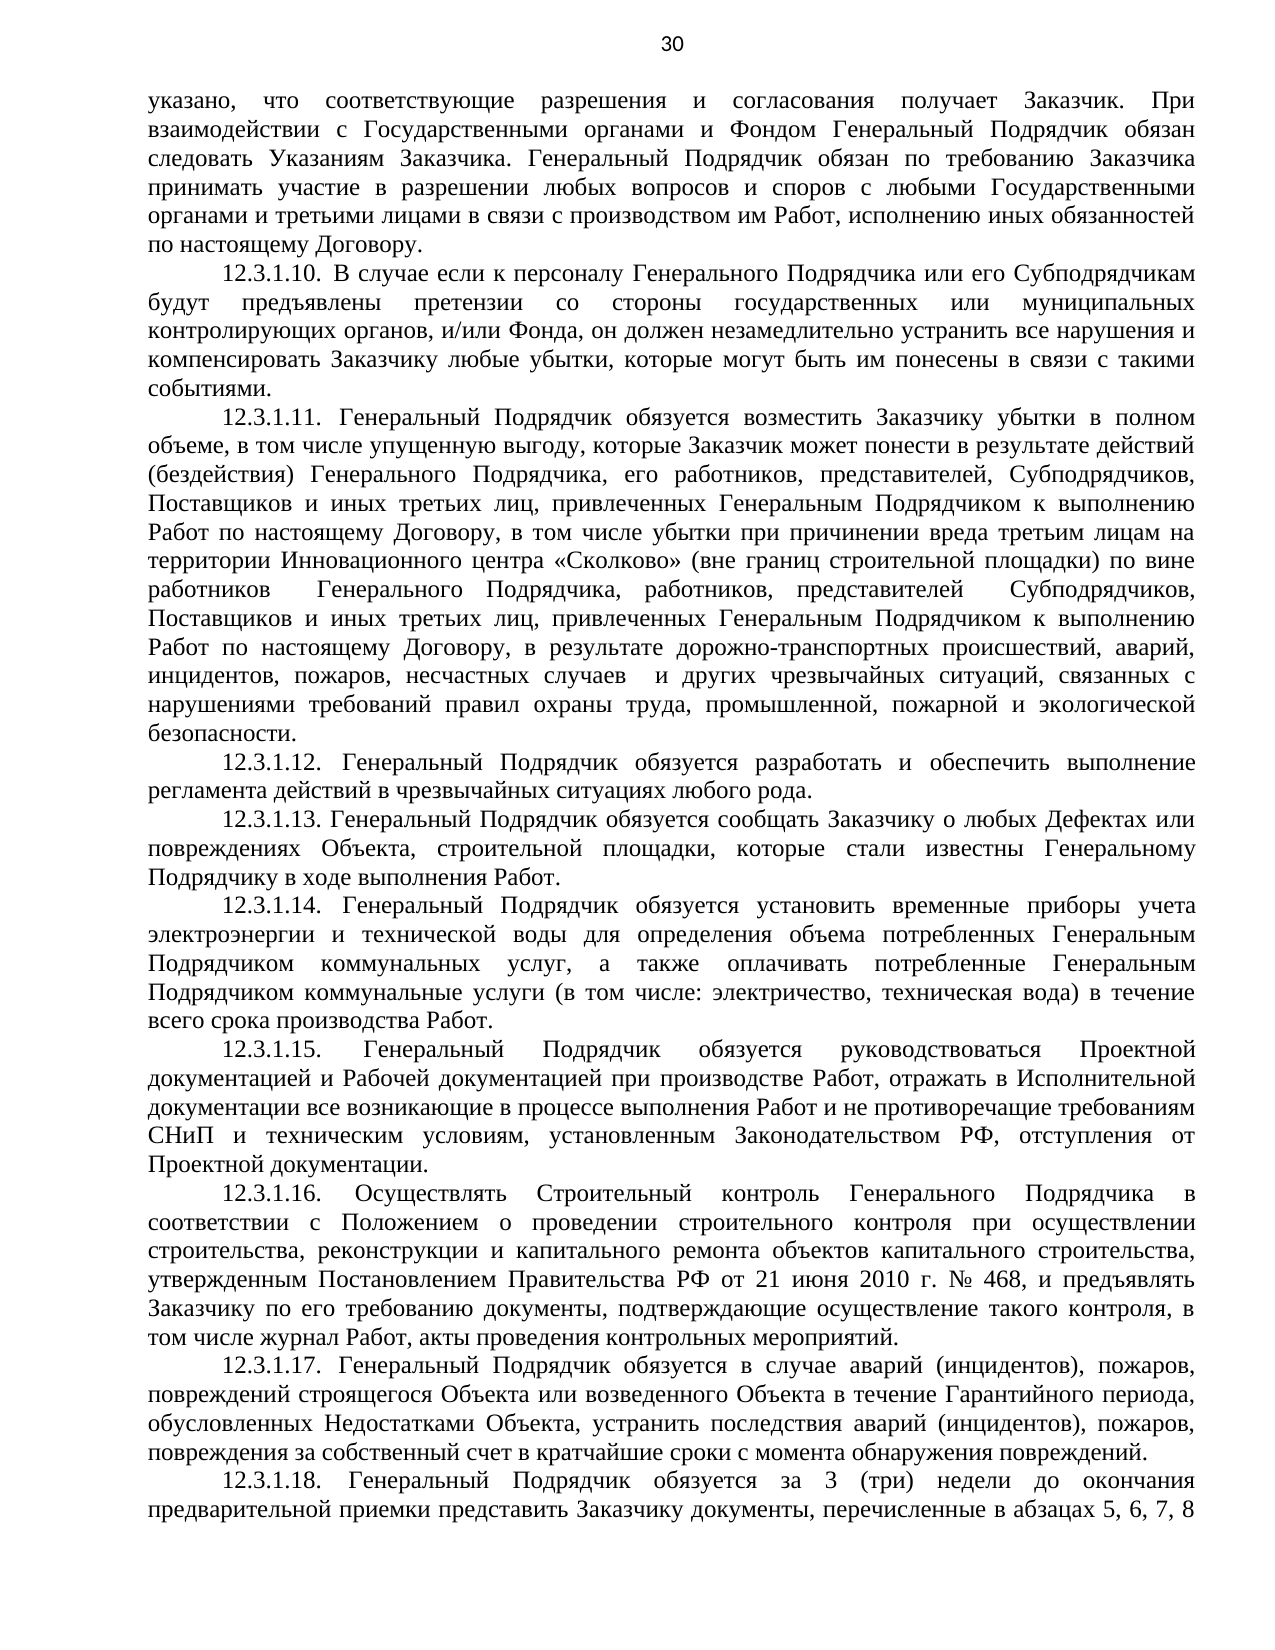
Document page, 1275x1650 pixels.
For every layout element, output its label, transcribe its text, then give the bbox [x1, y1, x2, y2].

text 12.3.1.15. Генеральный Подрядчик обязуется руководствоваться Проектной документацией и Рабочей документацией при производстве Работ, отражать в Исполнительной документации все возникающие в процессе выполнения Работ и не противоречащие требованиям СНиП и техническим условиям, установленным Законодательством РФ, отступления от Проектной документации. [148, 1034, 1196, 1178]
text 12.3.1.16. Осуществлять Строительный контроль Генерального Подрядчика в соответствии с Положением о проведении строительного контроля при осуществлении строительства, реконструкции и капитального ремонта объектов капитального строительства, утвержденным Постановлением Правительства РФ от 21 июня 2010 г. № 468, и предъявлять Заказчику по его требованию документы, подтверждающие осуществление такого контроля, в том числе журнал Работ, акты проведения контрольных мероприятий. [148, 1178, 1196, 1351]
text 12.3.1.13. Генеральный Подрядчик обязуется сообщать Заказчику о любых Дефектах или повреждениях Объекта, строительной площадки, которые стали известны Генеральному Подрядчику в ходе выполнения Работ. [148, 804, 1196, 891]
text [148, 86, 1196, 258]
text 12.3.1.17. Генеральный Подрядчик обязуется в случае аварий (инцидентов), пожаров, повреждений строящегося Объекта или возведенного Объекта в течение Гарантийного периода, обусловленных Недостатками Объекта, устранить последствия аварий (инцидентов), пожаров, повреждения за собственный счет в кратчайшие сроки с момента обнаружения повреждений. [148, 1351, 1196, 1466]
text 12.3.1.11. Генеральный Подрядчик обязуется возместить Заказчику убытки в полном объеме, в том числе упущенную выгоду, которые Заказчик может понести в результате действий (бездействия) Генерального Подрядчика, его работников, представителей, Субподрядчиков, Поставщиков и иных третьих лиц, привлеченных Генеральным Подрядчиком к выполнению Работ по настоящему Договору, в том числе убытки при причинении вреда третьим лицам на территории Инновационного центра «Сколково» (вне границ строительной площадки) по вине работников Генерального Подрядчика, работников, представителей Субподрядчиков, Поставщиков и иных третьих лиц, привлеченных Генеральным Подрядчиком к выполнению Работ по настоящему Договору, в результате дорожно-транспортных происшествий, аварий, инцидентов, пожаров, несчастных случаев и других чрезвычайных ситуаций, связанных с нарушениями требований правил охраны труда, промышленной, пожарной и экологической безопасности. [148, 402, 1196, 747]
text 12.3.1.12. Генеральный Подрядчик обязуется разработать и обеспечить выполнение регламента действий в чрезвычайных ситуациях любого рода. [148, 747, 1196, 804]
text 12.3.1.14. Генеральный Подрядчик обязуется установить временные приборы учета электроэнергии и технической воды для определения объема потребленных Генеральным Подрядчиком коммунальных услуг, а также оплачивать потребленные Генеральным Подрядчиком коммунальные услуги (в том числе: электричество, техническая вода) в течение всего срока производства Работ. [148, 891, 1196, 1034]
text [148, 1466, 1196, 1523]
text 12.3.1.10. В случае если к персоналу Генерального Подрядчика или его Субподрядчикам будут предъявлены претензии со стороны государственных или муниципальных контролирующих органов, и/или Фонда, он должен незамедлительно устранить все нарушения и компенсировать Заказчику любые убытки, которые могут быть им понесены в связи с такими событиями. [148, 258, 1196, 402]
